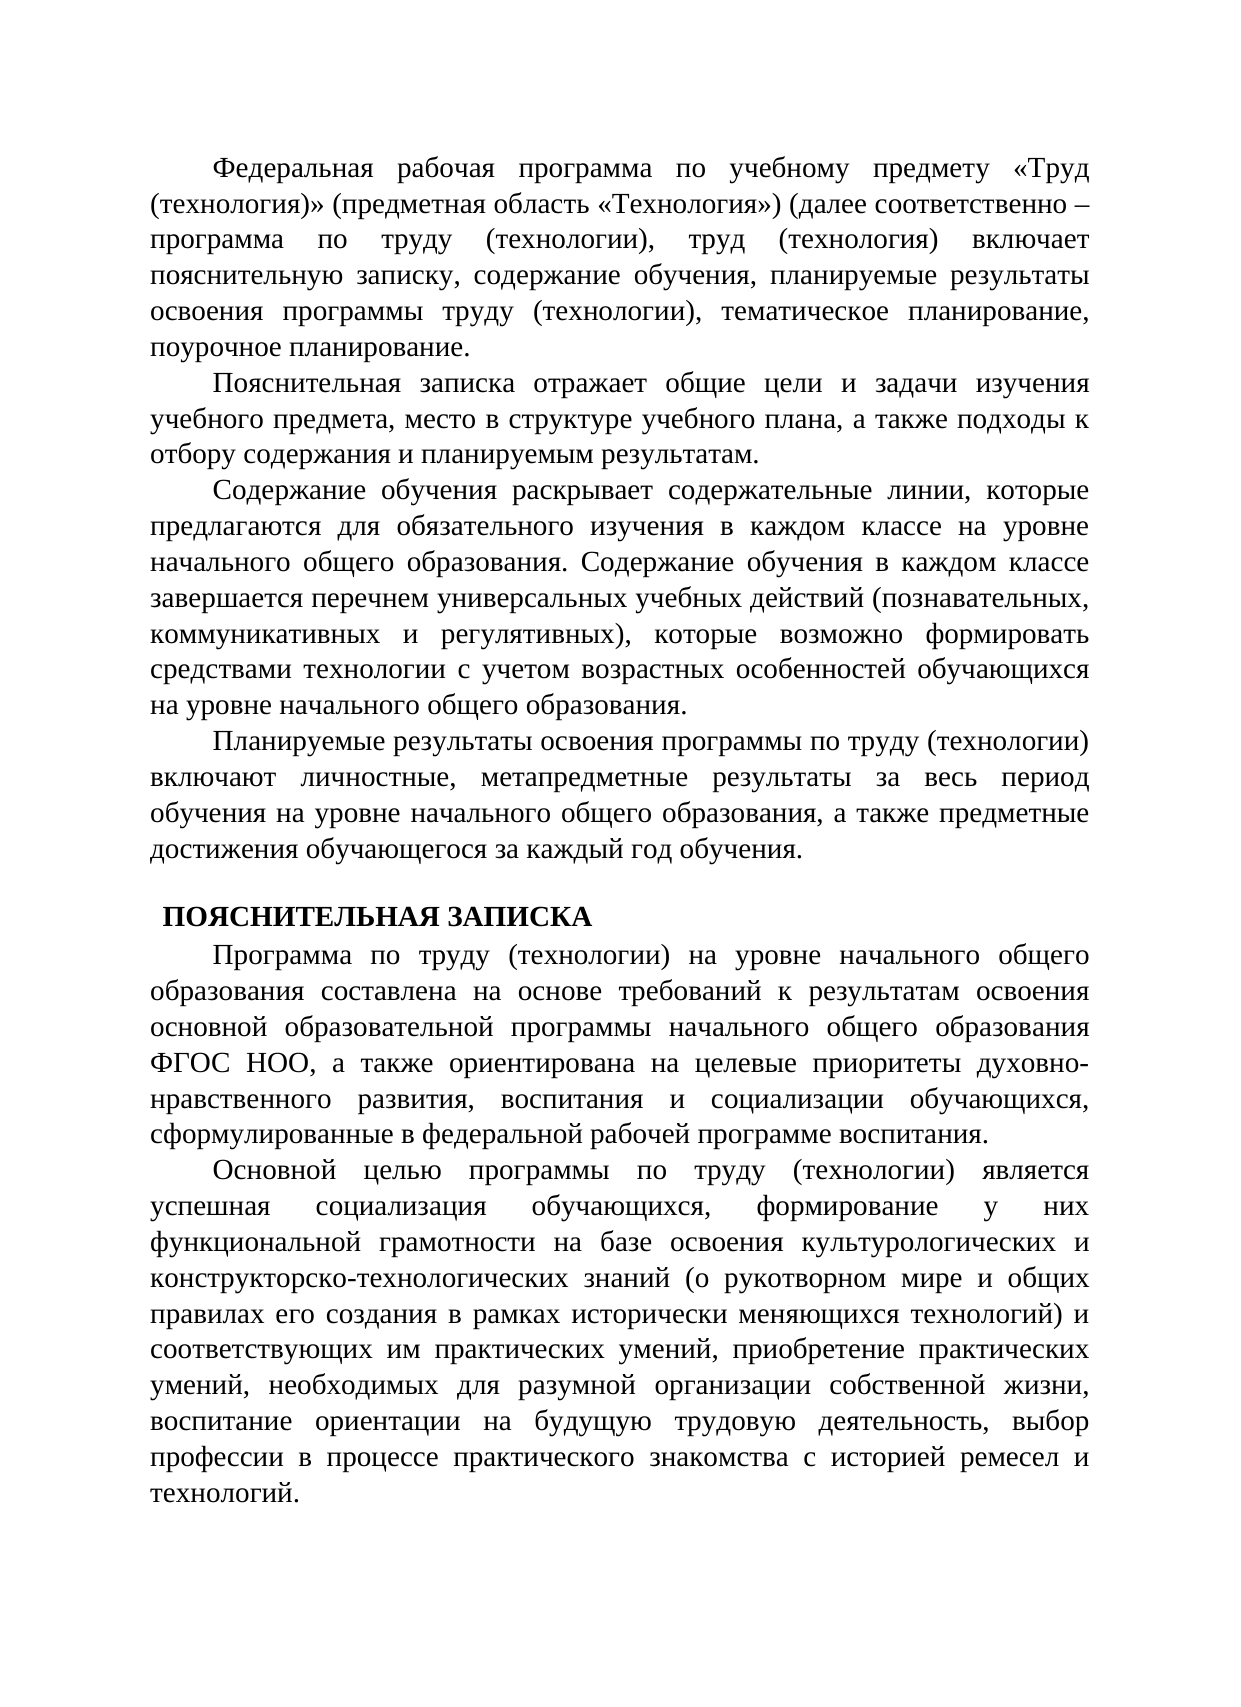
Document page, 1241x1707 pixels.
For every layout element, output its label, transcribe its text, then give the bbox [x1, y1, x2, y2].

text Планируемые результаты освоения программы по труду (технологии) включают личностные, метапредметные результаты за весь период обучения на уровне начального общего образования, а также предметные достижения обучающегося за каждый год обучения. [150, 723, 1090, 864]
text Программа по труду (технологии) на уровне начального общего образования составлена на основе требований к результатам освоения основной образовательной программы начального общего образования ФГОС НОО, а также ориентирована на целевые приоритеты духовно-нравственного развития, воспитания и социализации обучающихся, сформулированные в федеральной рабочей программе воспитания. [150, 937, 1090, 1150]
text Пояснительная записка отражает общие цели и задачи изучения учебного предмета, место в структуре учебного плана, а также подходы к отбору содержания и планируемым результатам. [150, 365, 1090, 470]
text Федеральная рабочая программа по учебному предмету «Труд (технология)» (предметная область «Технология») (далее соответственно – программа по труду (технологии), труд (технология) включает пояснительную записку, содержание обучения, планируемые результаты освоения программы труду (технологии), тематическое планирование, поурочное планирование. [150, 150, 1090, 363]
text ПОЯСНИТЕЛЬНАЯ ЗАПИСКА [162, 899, 1090, 932]
text Содержание обучения раскрывает содержательные линии, которые предлагаются для обязательного изучения в каждом классе на уровне начального общего образования. Содержание обучения в каждом классе завершается перечнем универсальных учебных действий (познавательных, коммуникативных и регулятивных), которые возможно формировать средствами технологии с учетом возрастных особенностей обучающихся на уровне начального общего образования. [150, 472, 1090, 721]
text Основной целью программы по труду (технологии) является успешная социализация обучающихся, формирование у них функциональной грамотности на базе освоения культурологических и конструкторско-технологических знаний (о рукотворном мире и общих правилах его создания в рамках исторически меняющихся технологий) и соответствующих им практических умений, приобретение практических умений, необходимых для разумной организации собственной жизни, воспитание ориентации на будущую трудовую деятельность, выбор профессии в процессе практического знакомства с историей ремесел и технологий. [150, 1152, 1090, 1508]
